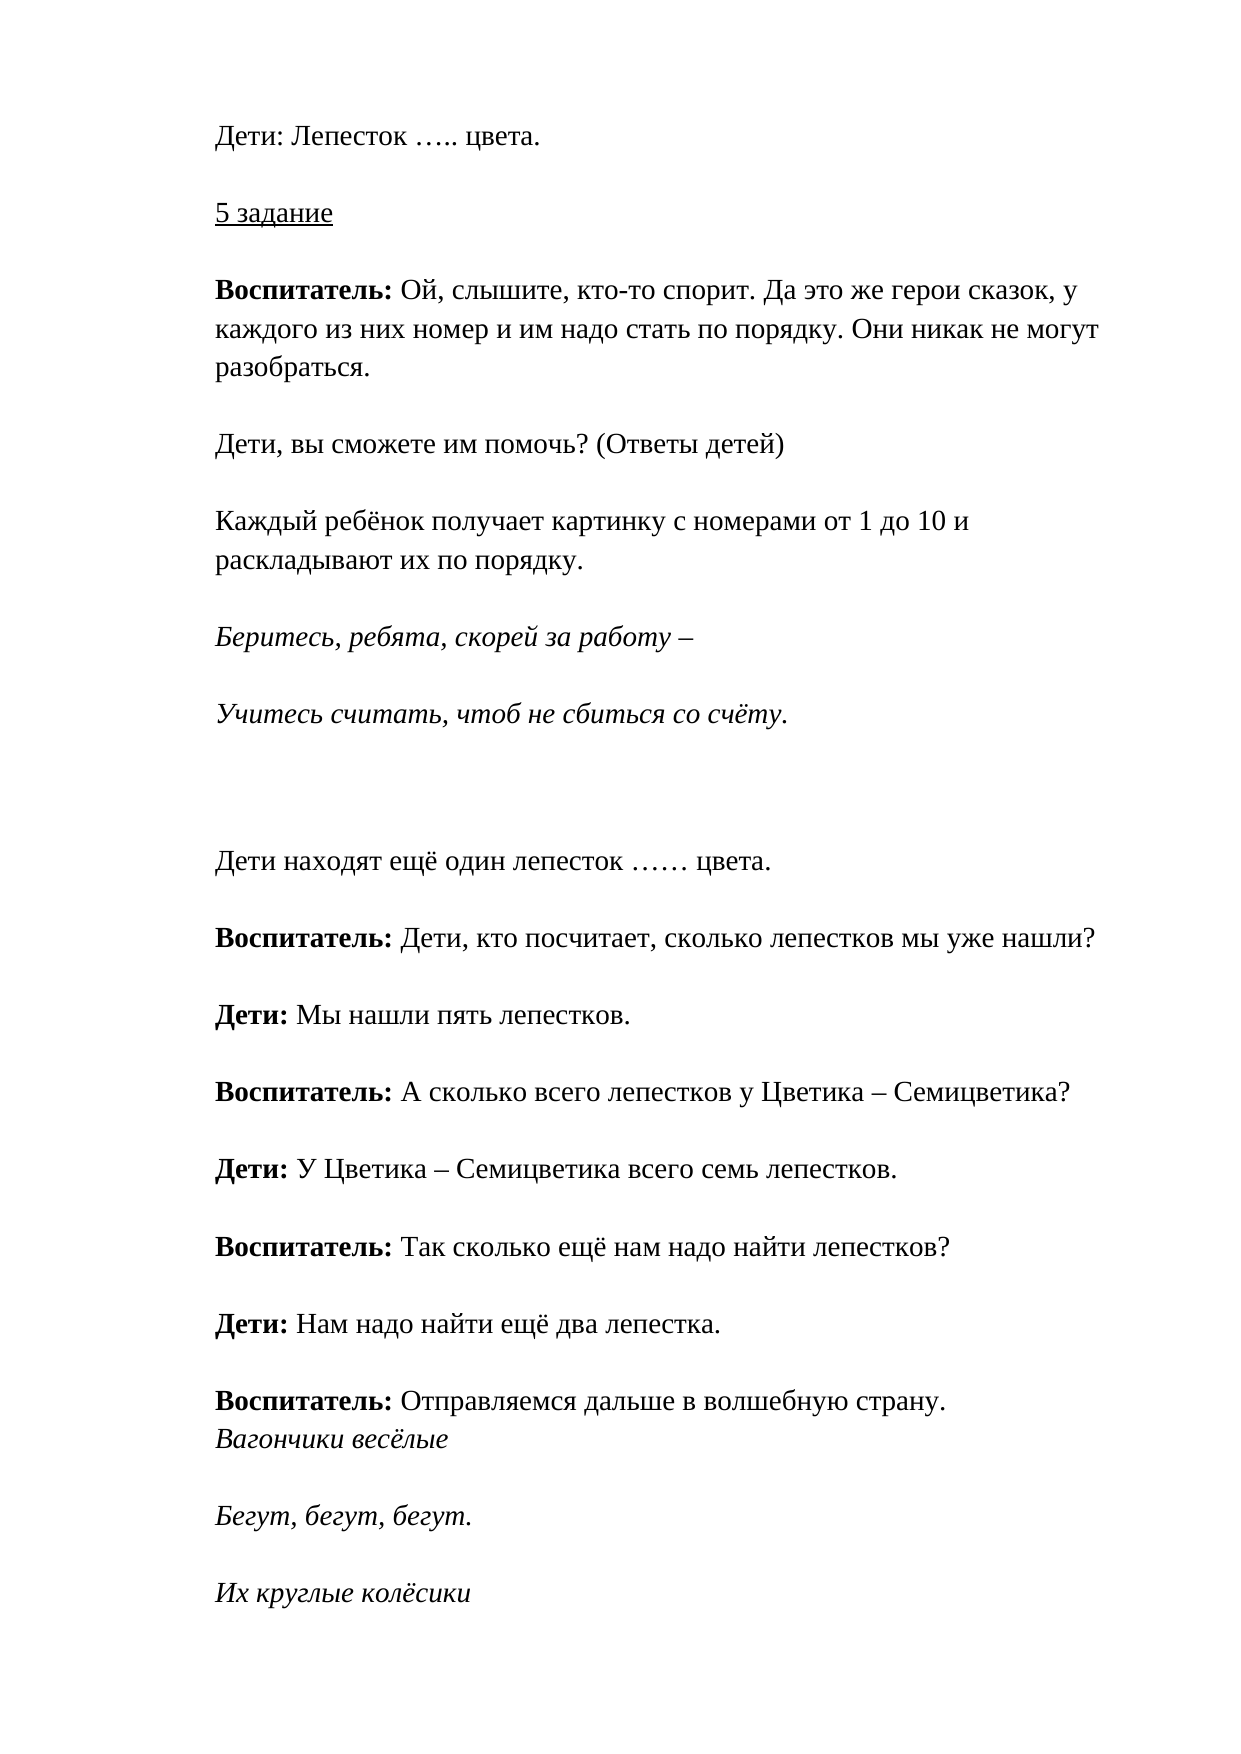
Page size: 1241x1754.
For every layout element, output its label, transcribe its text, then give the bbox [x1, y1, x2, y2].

text Дети: Лепесток ….. цвета. [215, 118, 1152, 152]
text Воспитатель: Ой, слышите, кто-то спорит. Да это же герои сказок, у каждого из них номер и им надо стать по порядку. Они никак не могут разобраться. Дети, вы сможете им помочь? (Ответы детей) Каждый ребёнок получает картинку с номерами от 1 до 10 и раскладывают их по порядку. Беритесь, ребята, скорей за работу – Учитесь считать, чтоб не сбиться со счёту. [215, 234, 1152, 730]
text 5 задание [215, 195, 1152, 229]
text Дети находят ещё один лепесток …… цвета. Воспитатель: Дети, кто посчитает, сколько лепестков мы уже нашли? Дети: Мы нашли пять лепестков. Воспитатель: А сколько всего лепестков у Цветика – Семицветика? Дети: У Цветика – Семицветика всего семь лепестков. Воспитатель: Так сколько ещё нам надо найти лепестков? Дети: Нам надо найти ещё два лепестка. Воспитатель: Отправляемся дальше в волшебную страну. [215, 843, 1152, 1416]
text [215, 1421, 1152, 1609]
